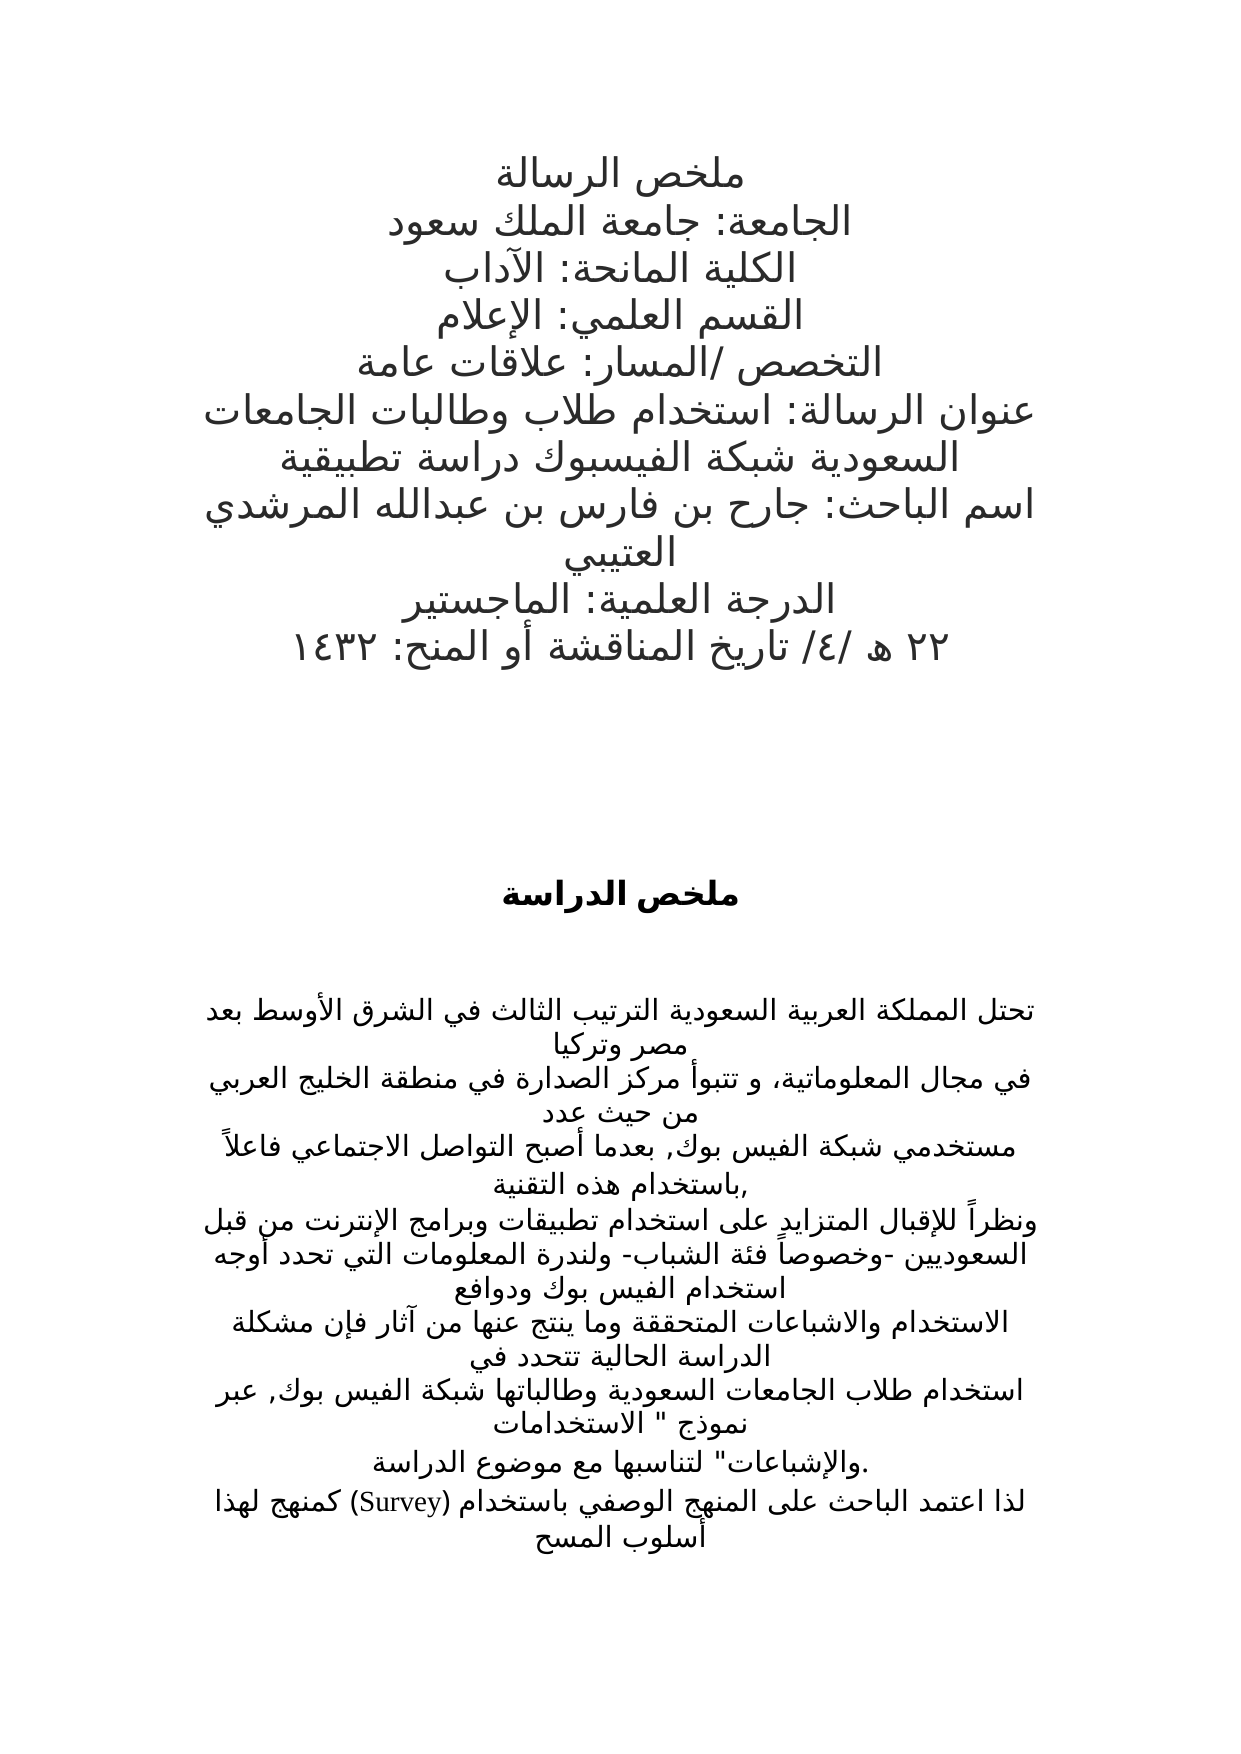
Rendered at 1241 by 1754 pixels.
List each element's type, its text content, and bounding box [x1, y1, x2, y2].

text الدرجة العلمیة: الماجستیر [187, 576, 1053, 623]
text ملخص الدراسة [187, 874, 1053, 912]
text ونظراً للإقبال المتزايد على استخدام تطبيقات وبرامج الإنترنت من قبل السعوديين -وخصوصاً فئة الشباب- ولندرة المعلومات التي تحدد أوجه استخدام الفيس بوك ودوافع [187, 1203, 1053, 1305]
text في مجال المعلوماتية، و تتبوأ مركز الصدارة في منطقة الخليج العربي من حيث عدد [187, 1062, 1053, 1129]
text عنوان الرسالة: استخدام طلاب وطالبات الجامعات [187, 386, 1053, 434]
text الكلیة المانحة: الآداب [187, 244, 1053, 292]
text استخدام طلاب الجامعات السعودية وطالباتها شبكة الفيس بوك, عبر نموذج " الاستخدامات [187, 1373, 1053, 1441]
text السعودية شبكة الفیسبوك دراسة تطبیقیة [187, 434, 1053, 481]
text التخصص /المسار: علاقات عامة [187, 339, 1053, 386]
text ٢٢ ھ /٤/ تاريخ المناقشة أو المنح: ١٤٣٢ [187, 623, 1053, 670]
text الجامعة: جامعة الملك سعود [187, 197, 1053, 244]
text كمنهج لهذا (Survey) لذا اعتمد الباحث على المنهج الوصفي باستخدام أسلوب المسح [187, 1481, 1053, 1554]
text القسم العلمي: الإعلام [187, 292, 1053, 339]
text ملخص الرسالة [187, 150, 1053, 197]
text مستخدمي شبكة الفيس بوك, بعدما أصبح التواصل الاجتماعي فاعلاً باستخدام هذه التقنية, [187, 1129, 1053, 1203]
text العتیبي [187, 528, 1053, 576]
text والإشباعات" لتناسبها مع موضوع الدراسة. [187, 1441, 1053, 1481]
text الاستخدام والاشباعات المتحققة وما ينتج عنها من آثار فإن مشكلة الدراسة الحالية تتحدد في [187, 1305, 1053, 1373]
text اسم الباحث: جارح بن فارس بن عبدالله المرشدي [187, 481, 1053, 528]
text تحتل المملكة العربية السعودية الترتيب الثالث في الشرق الأوسط بعد مصر وتركيا [187, 994, 1053, 1062]
